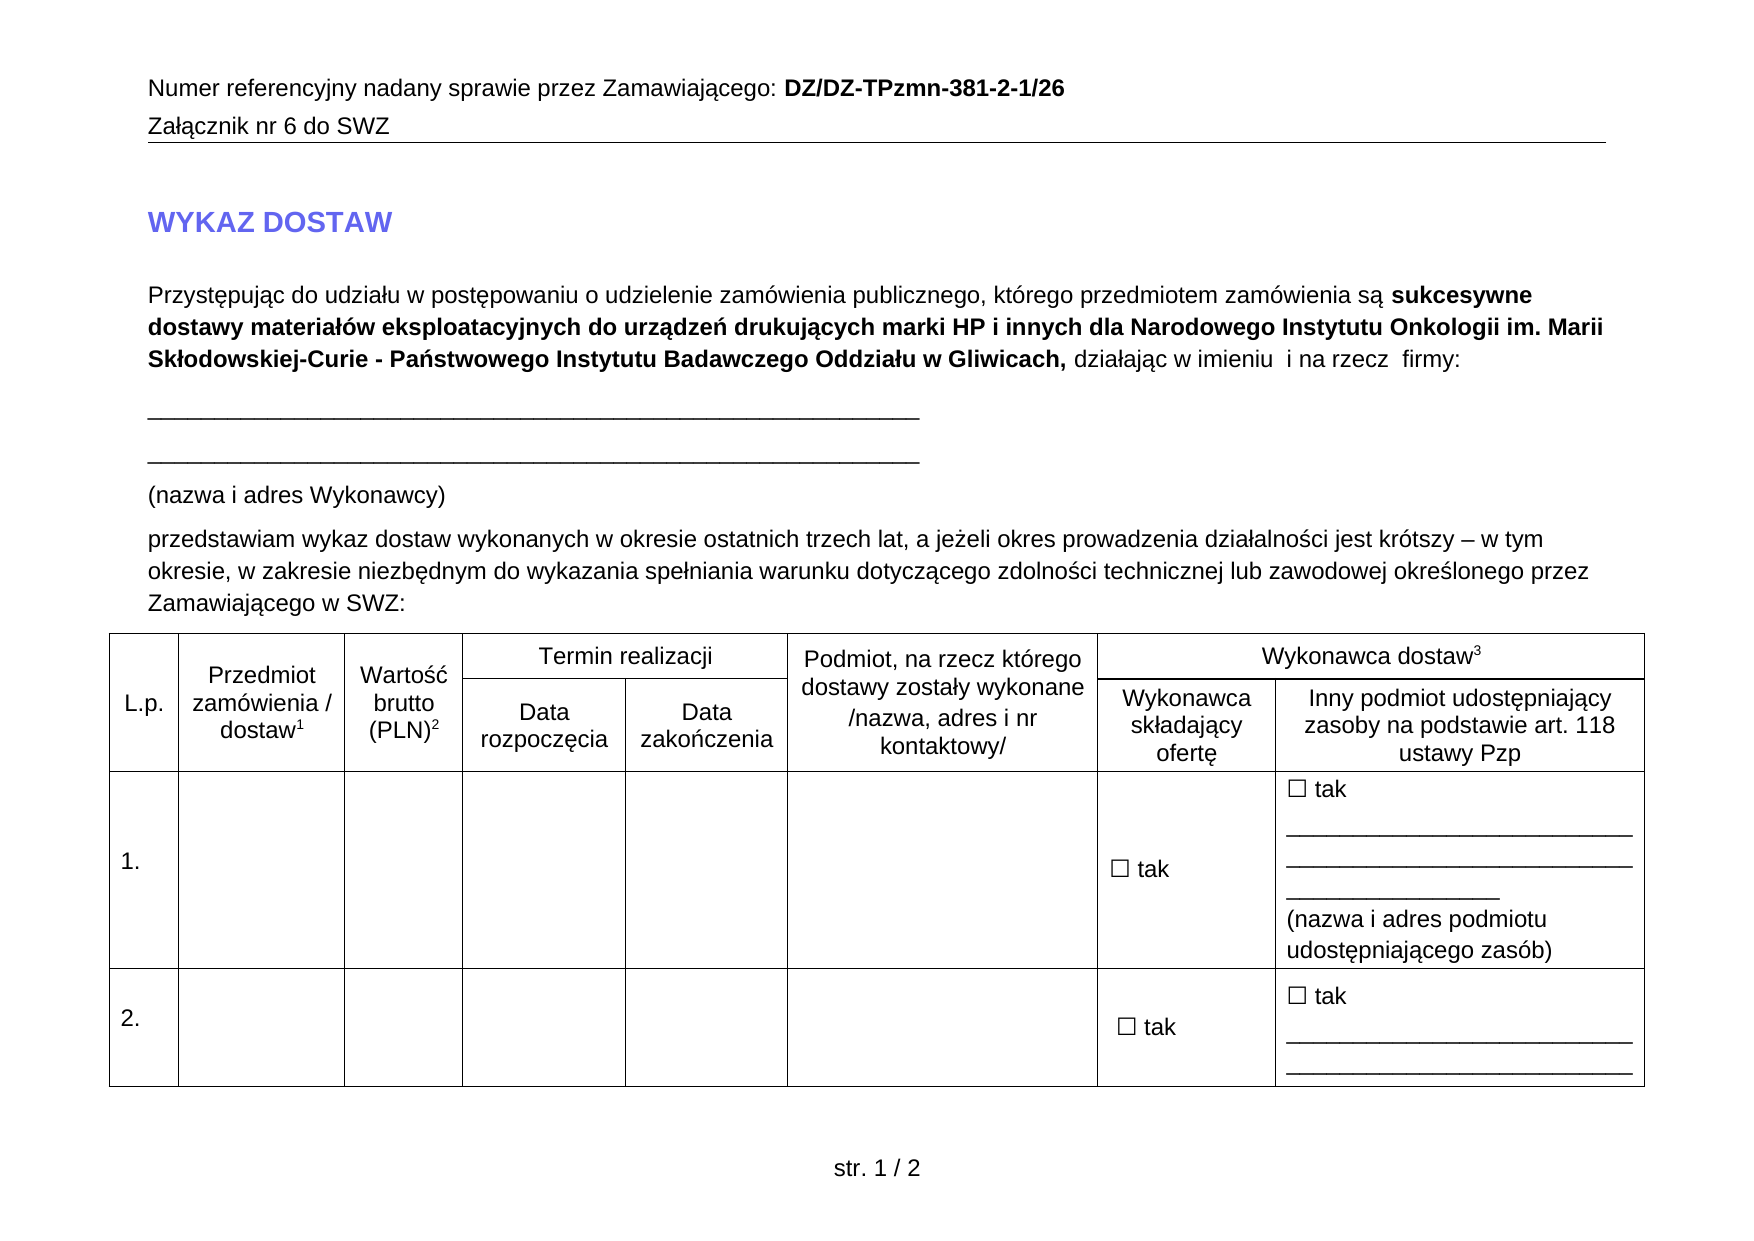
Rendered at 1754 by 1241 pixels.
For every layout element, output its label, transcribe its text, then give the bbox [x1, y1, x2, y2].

table_cell Data zakończenia [626, 679, 787, 771]
text __________________________________________________________ [148, 437, 1606, 465]
table_cell Wykonawca składający ofertę [1098, 680, 1275, 771]
table_cell [788, 772, 1097, 968]
table_cell Inny podmiot udostępniający zasoby na podstawie art. 118 ustawy Pzp [1276, 680, 1644, 771]
table_cell [179, 772, 344, 968]
table_cell [345, 772, 462, 968]
table_cell ☐ tak ____________________________________________________________________ (nazwa i adres podmiotu udostępniającego zasób) [1276, 969, 1644, 1086]
table_header Termin realizacji [463, 634, 787, 678]
table_cell 1. [110, 772, 178, 968]
text przedstawiam wykaz dostaw wykonanych w okresie ostatnich trzech lat, a jeżeli okres prowadzenia działalności jest krótszy – w tym okresie, w zakresie niezbędnym do wykazania spełniania warunku dotyczącego zdolności technicznej lub zawodowej określonego przez Zamawiającego w SWZ: [148, 525, 1606, 616]
table_cell [345, 969, 462, 1086]
table_cell ☐ tak [1098, 969, 1275, 1086]
table_cell [463, 772, 625, 968]
table_header Wartość brutto (PLN)2 [345, 634, 462, 771]
table_cell Data rozpoczęcia [463, 679, 625, 771]
table_header L.p. [110, 634, 178, 771]
table_header Wykonawca dostaw3 [1098, 634, 1644, 678]
text __________________________________________________________ [148, 393, 1606, 421]
text WYKAZ DOSTAW [148, 205, 1606, 239]
table_cell ☐ tak ____________________________________________________________________ (nazwa i adres podmiotu udostępniającego zasób) [1276, 772, 1644, 968]
table_cell [179, 969, 344, 1086]
text (nazwa i adres Wykonawcy) [148, 481, 1606, 509]
text Przystępując do udziału w postępowaniu o udzielenie zamówienia publicznego, którego przedmiotem zamówienia są sukcesywne dostawy materiałów eksploatacyjnych do urządzeń drukujących marki HP i innych dla Narodowego Instytutu Onkologii im. Marii Skłodowskiej-Curie - Państwowego Instytutu Badawczego Oddziału w Gliwicach, działając w imieniu i na rzecz firmy: [148, 281, 1606, 372]
table_cell [463, 969, 625, 1086]
table_header Podmiot, na rzecz którego dostawy zostały wykonane /nazwa, adres i nr kontaktowy/ [788, 634, 1097, 771]
table_cell [626, 772, 787, 968]
table_cell [626, 969, 787, 1086]
table_cell [788, 969, 1097, 1086]
table_cell ☐ tak [1098, 772, 1275, 968]
table_cell 2. [110, 969, 178, 1086]
table_header Przedmiot zamówienia / dostaw1 [179, 634, 344, 771]
